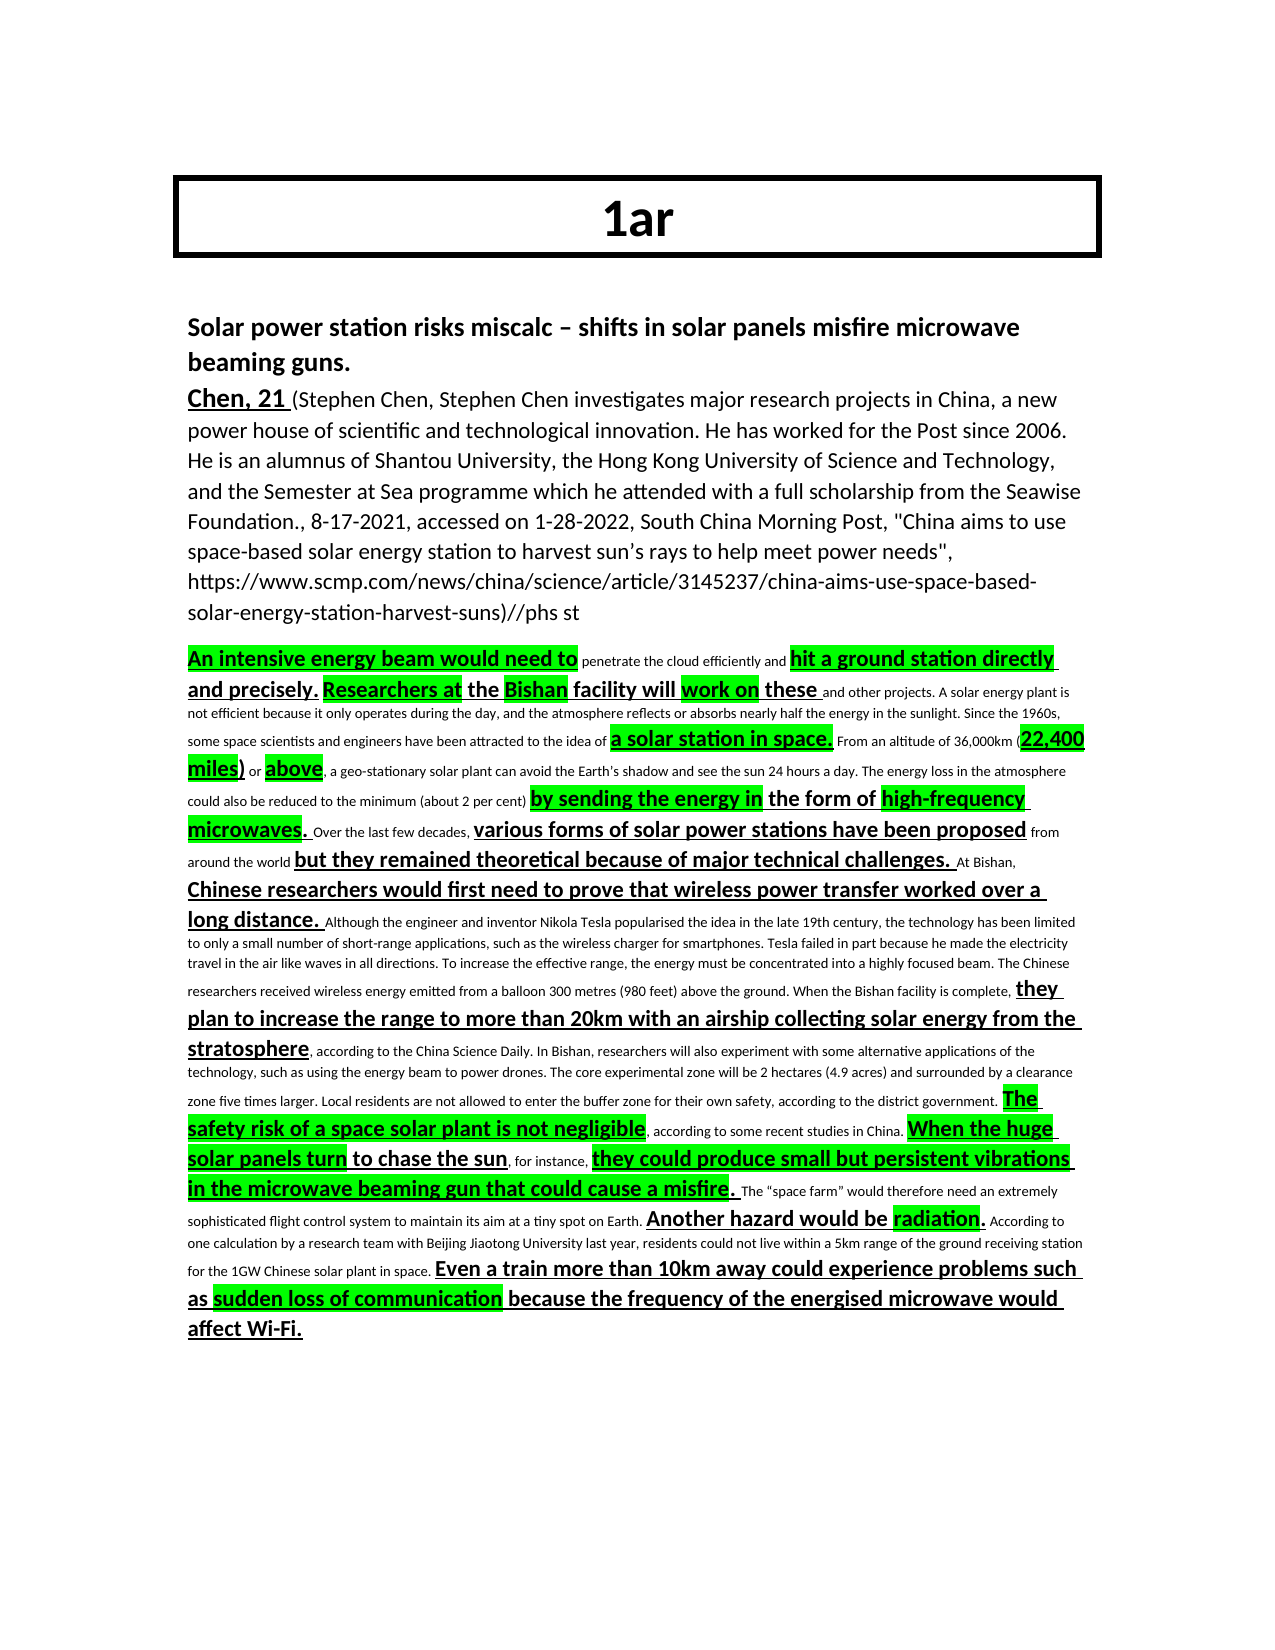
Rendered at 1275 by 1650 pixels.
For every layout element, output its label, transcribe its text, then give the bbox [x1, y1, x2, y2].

subtitle 1ar [179, 181, 1096, 252]
subtitle Solar power station risks miscalc – shifts in solar panels misfire microwave beaming guns. [187, 310, 1087, 378]
text Chen, 21 (Stephen Chen, Stephen Chen investigates major research projects in China, a new power house of scientific and technological innovation. He has worked for the Post since 2006. He is an alumnus of Shantou University, the Hong Kong University of Science and Technology, and the Semester at Sea programme which he attended with a full scholarship from the Seawise Foundation., 8-17-2021, accessed on 1-28-2022, South China Morning Post, "China aims to use space-based solar energy station to harvest sun’s rays to help meet power needs", https://www.scmp.com/news/china/science/article/3145237/china-aims-use-space-based-solar-energy-station-harvest-suns)//phs st [187, 381, 1087, 626]
text An intensive energy beam would need to penetrate the cloud efficiently and hit a ground station directly and precisely. Researchers at the Bishan facility will work on these and other projects. A solar energy plant is not efficient because it only operates during the day, and the atmosphere reflects or absorbs nearly half the energy in the sunlight. Since the 1960s, some space scientists and engineers have been attracted to the idea of a solar station in space. From an altitude of 36,000km (22,400 miles) or above, a geo-stationary solar plant can avoid the Earth’s shadow and see the sun 24 hours a day. The energy loss in the atmosphere could also be reduced to the minimum (about 2 per cent) by sending the energy in the form of high-frequency microwaves. Over the last few decades, various forms of solar power stations have been proposed from around the world but they remained theoretical because of major technical challenges. At Bishan, Chinese researchers would first need to prove that wireless power transfer worked over a long distance. Although the engineer and inventor Nikola Tesla popularised the idea in the late 19th century, the technology has been limited to only a small number of short-range applications, such as the wireless charger for smartphones. Tesla failed in part because he made the electricity travel in the air like waves in all directions. To increase the effective range, the energy must be concentrated into a highly focused beam. The Chinese researchers received wireless energy emitted from a balloon 300 metres (980 feet) above the ground. When the Bishan facility is complete, they plan to increase the range to more than 20km with an airship collecting solar energy from the stratosphere, according to the China Science Daily. In Bishan, researchers will also experiment with some alternative applications of the technology, such as using the energy beam to power drones. The core experimental zone will be 2 hectares (4.9 acres) and surrounded by a clearance zone five times larger. Local residents are not allowed to enter the buffer zone for their own safety, according to the district government. The safety risk of a space solar plant is not negligible, according to some recent studies in China. When the huge solar panels turn to chase the sun, for instance, they could produce small but persistent vibrations in the microwave beaming gun that could cause a misfire. The “space farm” would therefore need an extremely sophisticated flight control system to maintain its aim at a tiny spot on Earth. Another hazard would be radiation. According to one calculation by a research team with Beijing Jiaotong University last year, residents could not live within a 5km range of the ground receiving station for the 1GW Chinese solar plant in space. Even a train more than 10km away could experience problems such as sudden loss of communication because the frequency of the energised microwave would affect Wi-Fi. [187, 644, 1087, 1342]
